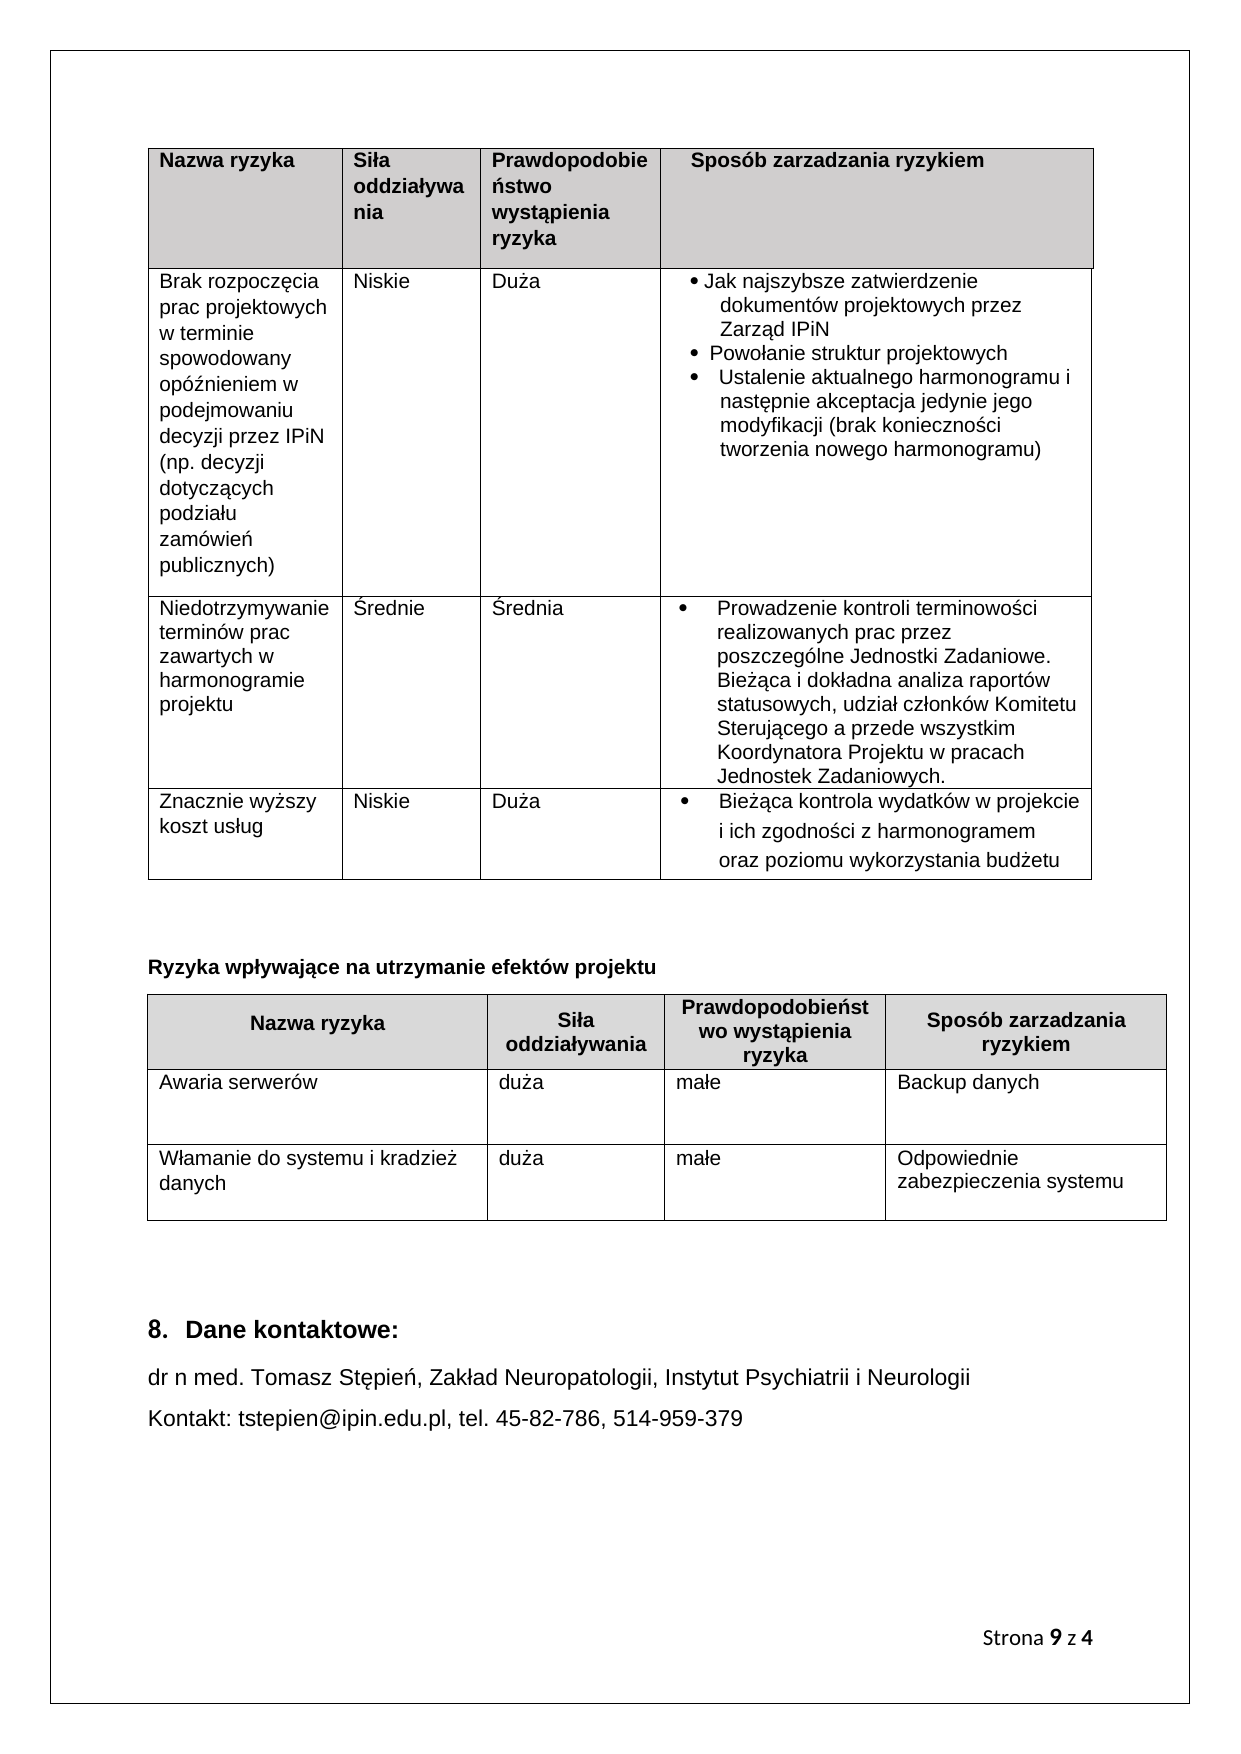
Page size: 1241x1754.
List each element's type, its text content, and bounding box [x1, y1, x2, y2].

table_cell małe [665, 1070, 885, 1144]
table_cell Niedotrzymywanie terminów prac zawartych w harmonogramie projektu [149, 597, 342, 788]
text Ryzyka wpływające na utrzymanie efektów projektu [148, 955, 1093, 979]
table_cell Średnia [481, 597, 660, 788]
table_header Siła oddziaływania [343, 149, 480, 268]
table_cell Znacznie wyższy koszt usług [149, 789, 342, 879]
table_cell Bieżąca kontrola wydatków w projekcie i ich zgodności z harmonogramem oraz poziomu wykorzystania budżetu [661, 789, 1091, 879]
table_cell Jak najszybsze zatwierdzenie dokumentów projektowych przez Zarząd IPiN Powołanie struktur projektowych Ustalenie aktualnego harmonogramu i następnie akceptacja jedynie jego modyfikacji (brak konieczności tworzenia nowego harmonogramu) [661, 269, 1091, 596]
text dr n med. Tomasz Stępień, Zakład Neuropatologii, Instytut Psychiatrii i Neurologii [148, 1364, 1093, 1390]
table_cell Niskie [343, 789, 480, 879]
table_cell Włamanie do systemu i kradzież danych [148, 1145, 487, 1220]
table_header Prawdopodobieństwo wystąpienia ryzyka [665, 995, 885, 1069]
table_cell duża [488, 1070, 664, 1144]
table_cell Średnie [343, 597, 480, 788]
table_header Siła oddziaływania [488, 995, 664, 1069]
table_header Nazwa ryzyka [149, 149, 342, 268]
table_cell Awaria serwerów [148, 1070, 487, 1144]
table_cell Backup danych [886, 1070, 1166, 1144]
table_cell Duża [481, 269, 660, 596]
table_cell małe [665, 1145, 885, 1220]
table_cell Odpowiednie zabezpieczenia systemu [886, 1145, 1166, 1220]
table_header Sposób zarzadzania ryzykiem [886, 995, 1166, 1069]
table_cell Niskie [343, 269, 480, 596]
table_cell duża [488, 1145, 664, 1220]
list Dane kontaktowe: [148, 1312, 1093, 1345]
text Kontakt: tstepien@ipin.edu.pl, tel. 45-82-786, 514-959-379 [148, 1405, 1093, 1431]
table_header Prawdopodobieństwo wystąpienia ryzyka [481, 149, 660, 268]
table_cell Duża [481, 789, 660, 879]
table_header Sposób zarzadzania ryzykiem [661, 149, 1093, 268]
table_header Nazwa ryzyka [148, 995, 487, 1069]
table_cell Brak rozpoczęcia prac projektowych w terminie spowodowany opóźnieniem w podejmowaniu decyzji przez IPiN (np. decyzji dotyczących podziału zamówień publicznych) [149, 269, 342, 596]
table_cell Prowadzenie kontroli terminowości realizowanych prac przez poszczególne Jednostki Zadaniowe. Bieżąca i dokładna analiza raportów statusowych, udział członków Komitetu Sterującego a przede wszystkim Koordynatora Projektu w pracach Jednostek Zadaniowych. [661, 597, 1091, 788]
